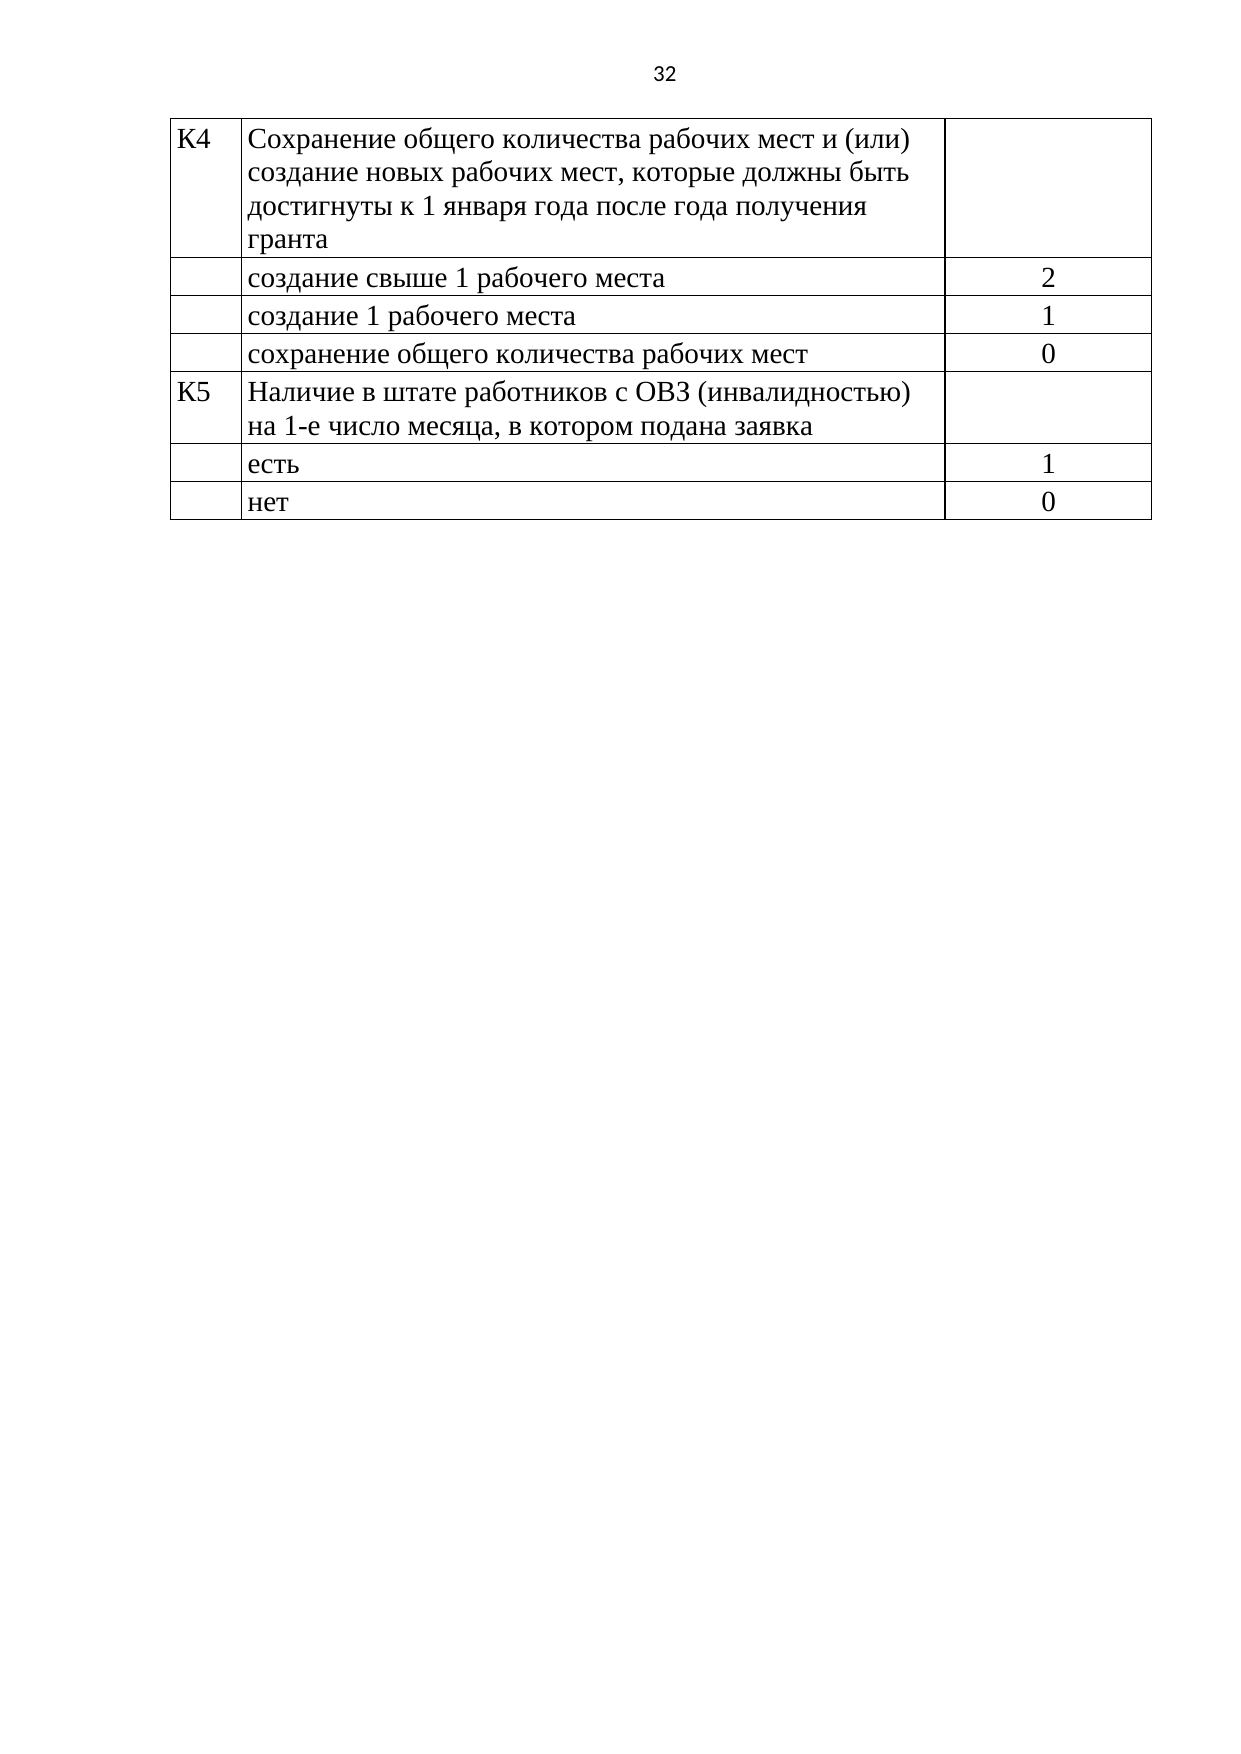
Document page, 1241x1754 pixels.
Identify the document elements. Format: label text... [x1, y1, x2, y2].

table_cell 0 [946, 334, 1151, 371]
table_cell 1 [946, 296, 1151, 333]
table_cell создание 1 рабочего места [242, 296, 944, 333]
table_cell К5 [171, 372, 241, 443]
table_cell [171, 482, 241, 519]
table_cell [171, 334, 241, 371]
table_cell Наличие в штате работников с ОВЗ (инвалидностью) на 1-е число месяца, в котором подана заявка [242, 372, 944, 443]
table_cell сохранение общего количества рабочих мест [242, 334, 944, 371]
table_cell [946, 119, 1151, 257]
table_cell [171, 296, 241, 333]
table_cell 0 [946, 482, 1151, 519]
table_cell [946, 372, 1151, 443]
table_cell [171, 258, 241, 295]
table_cell создание свыше 1 рабочего места [242, 258, 944, 295]
table_cell К4 [171, 119, 241, 257]
table_cell [171, 444, 241, 481]
table_cell 1 [946, 444, 1151, 481]
table_cell нет [242, 482, 944, 519]
table_cell есть [242, 444, 944, 481]
table_cell Сохранение общего количества рабочих мест и (или) создание новых рабочих мест, которые должны быть достигнуты к 1 января года после года получения гранта [242, 119, 944, 257]
table_cell 2 [946, 258, 1151, 295]
